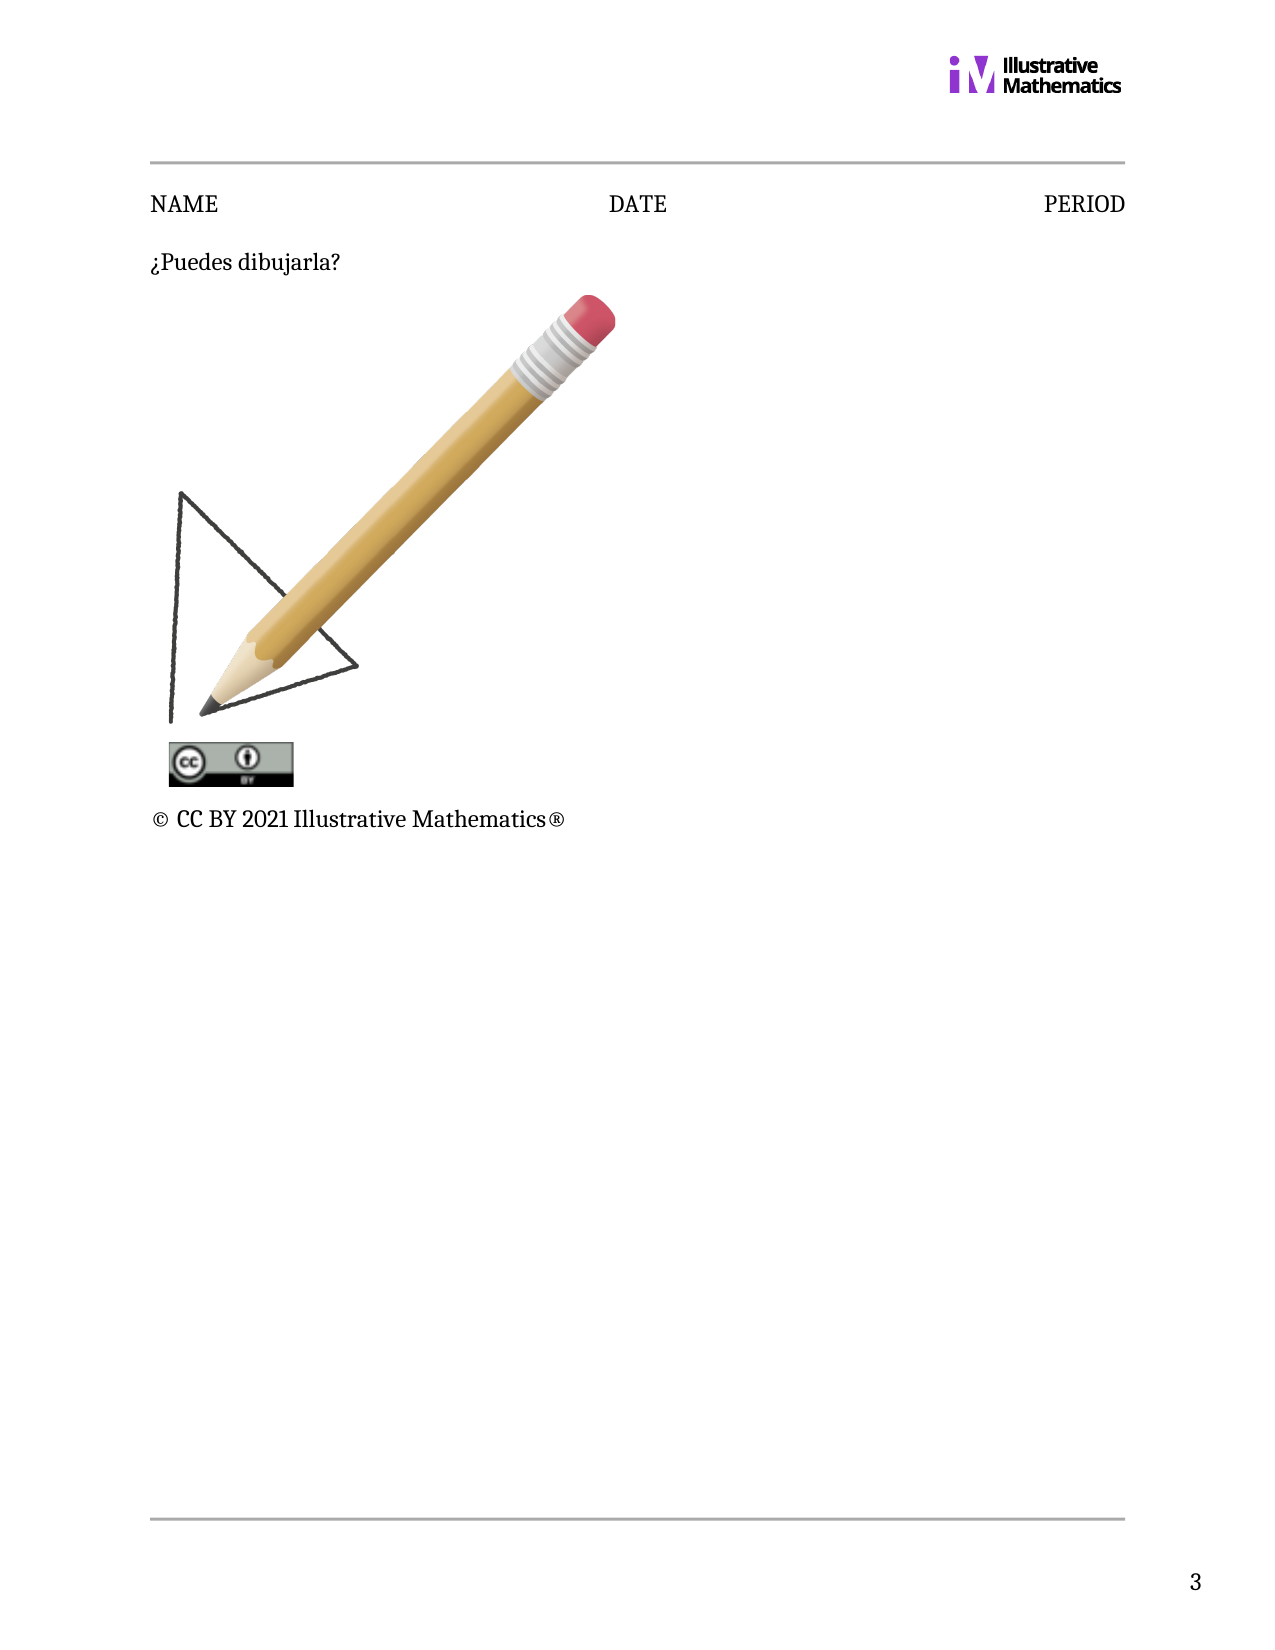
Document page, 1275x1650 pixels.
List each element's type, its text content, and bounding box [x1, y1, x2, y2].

picture [949, 55, 1121, 93]
picture [168, 742, 294, 787]
text ¿Puedes dibujarla? [150, 247, 1125, 276]
text © CC BY 2021 Illustrative Mathematics® [150, 805, 1125, 834]
picture [168, 295, 616, 724]
